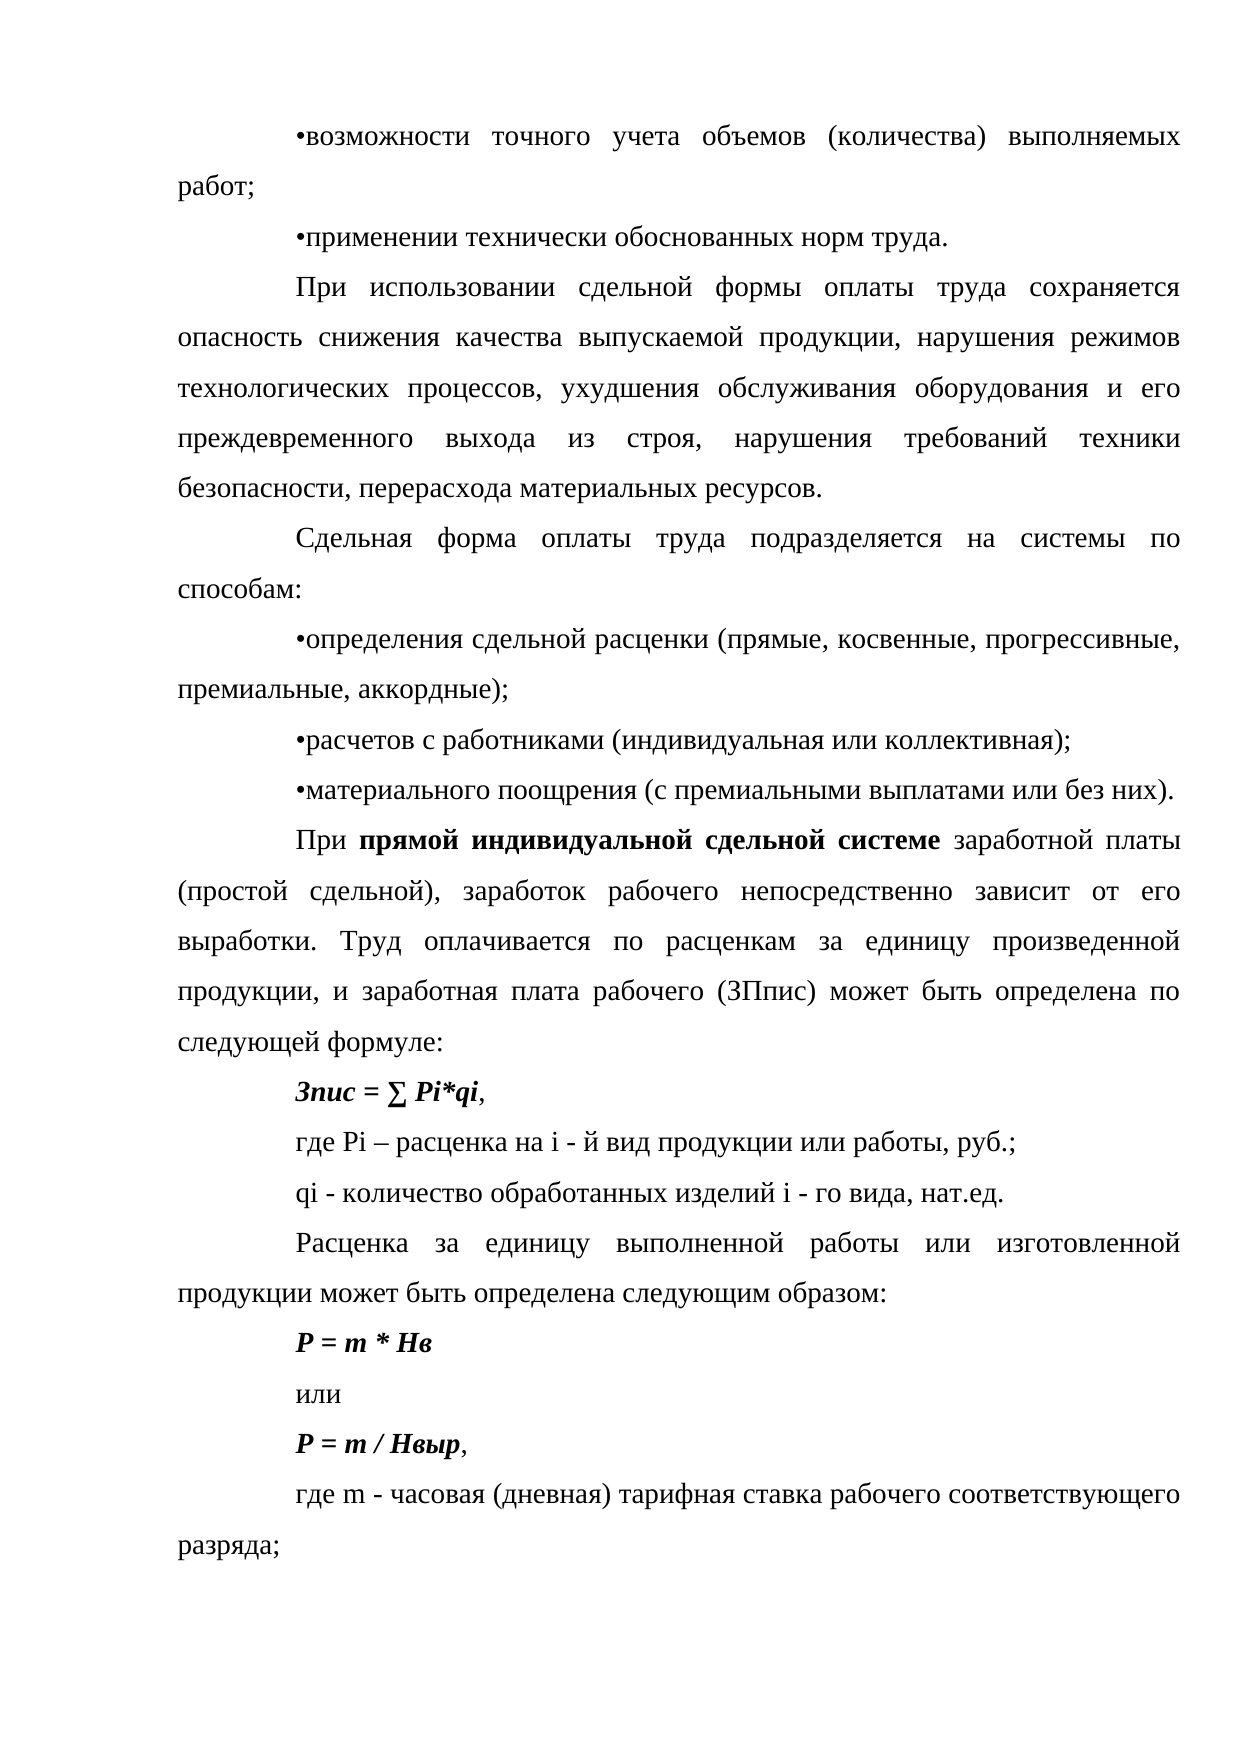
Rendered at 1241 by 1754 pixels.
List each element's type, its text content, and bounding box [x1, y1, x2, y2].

text P = m / Нвыр, [177, 1426, 1181, 1460]
text где Pi – расценка на i - й вид продукции или работы, руб.; [177, 1124, 1181, 1158]
text где m - часовая (дневная) тарифная ставка рабочего соответствующего разряда; [177, 1477, 1181, 1560]
text Сдельная форма оплаты труда подразделяется на системы по способам: [177, 521, 1181, 604]
text qi - количество обработанных изделий i - го вида, нат.ед. [177, 1175, 1181, 1208]
text Расценка за единицу выполненной работы или изготовленной продукции может быть определена следующим образом: [177, 1225, 1181, 1309]
text или [177, 1376, 1181, 1409]
text Зпис = ∑ Pi*qi, [177, 1074, 1181, 1108]
text При прямой индивидуальной сдельной системе заработной платы (простой сдельной), заработок рабочего непосредственно зависит от его выработки. Труд оплачивается по расценкам за единицу произведенной продукции, и заработная плата рабочего (ЗПпис) может быть определена по следующей формуле: [177, 822, 1181, 1057]
text P = m * Нв [177, 1326, 1181, 1359]
text •возможности точного учета объемов (количества) выполняемых работ; [177, 118, 1181, 202]
text •расчетов с работниками (индивидуальная или коллективная); [177, 722, 1181, 755]
text •определения сдельной расценки (прямые, косвенные, прогрессивные, премиальные, аккордные); [177, 621, 1181, 705]
text При использовании сдельной формы оплаты труда сохраняется опасность снижения качества выпускаемой продукции, нарушения режимов технологических процессов, ухудшения обслуживания оборудования и его преждевременного выхода из строя, нарушения требований техники безопасности, перерасхода материальных ресурсов. [177, 269, 1181, 504]
text •материального поощрения (с премиальными выплатами или без них). [177, 772, 1181, 806]
text •применении технически обоснованных норм труда. [177, 219, 1181, 252]
